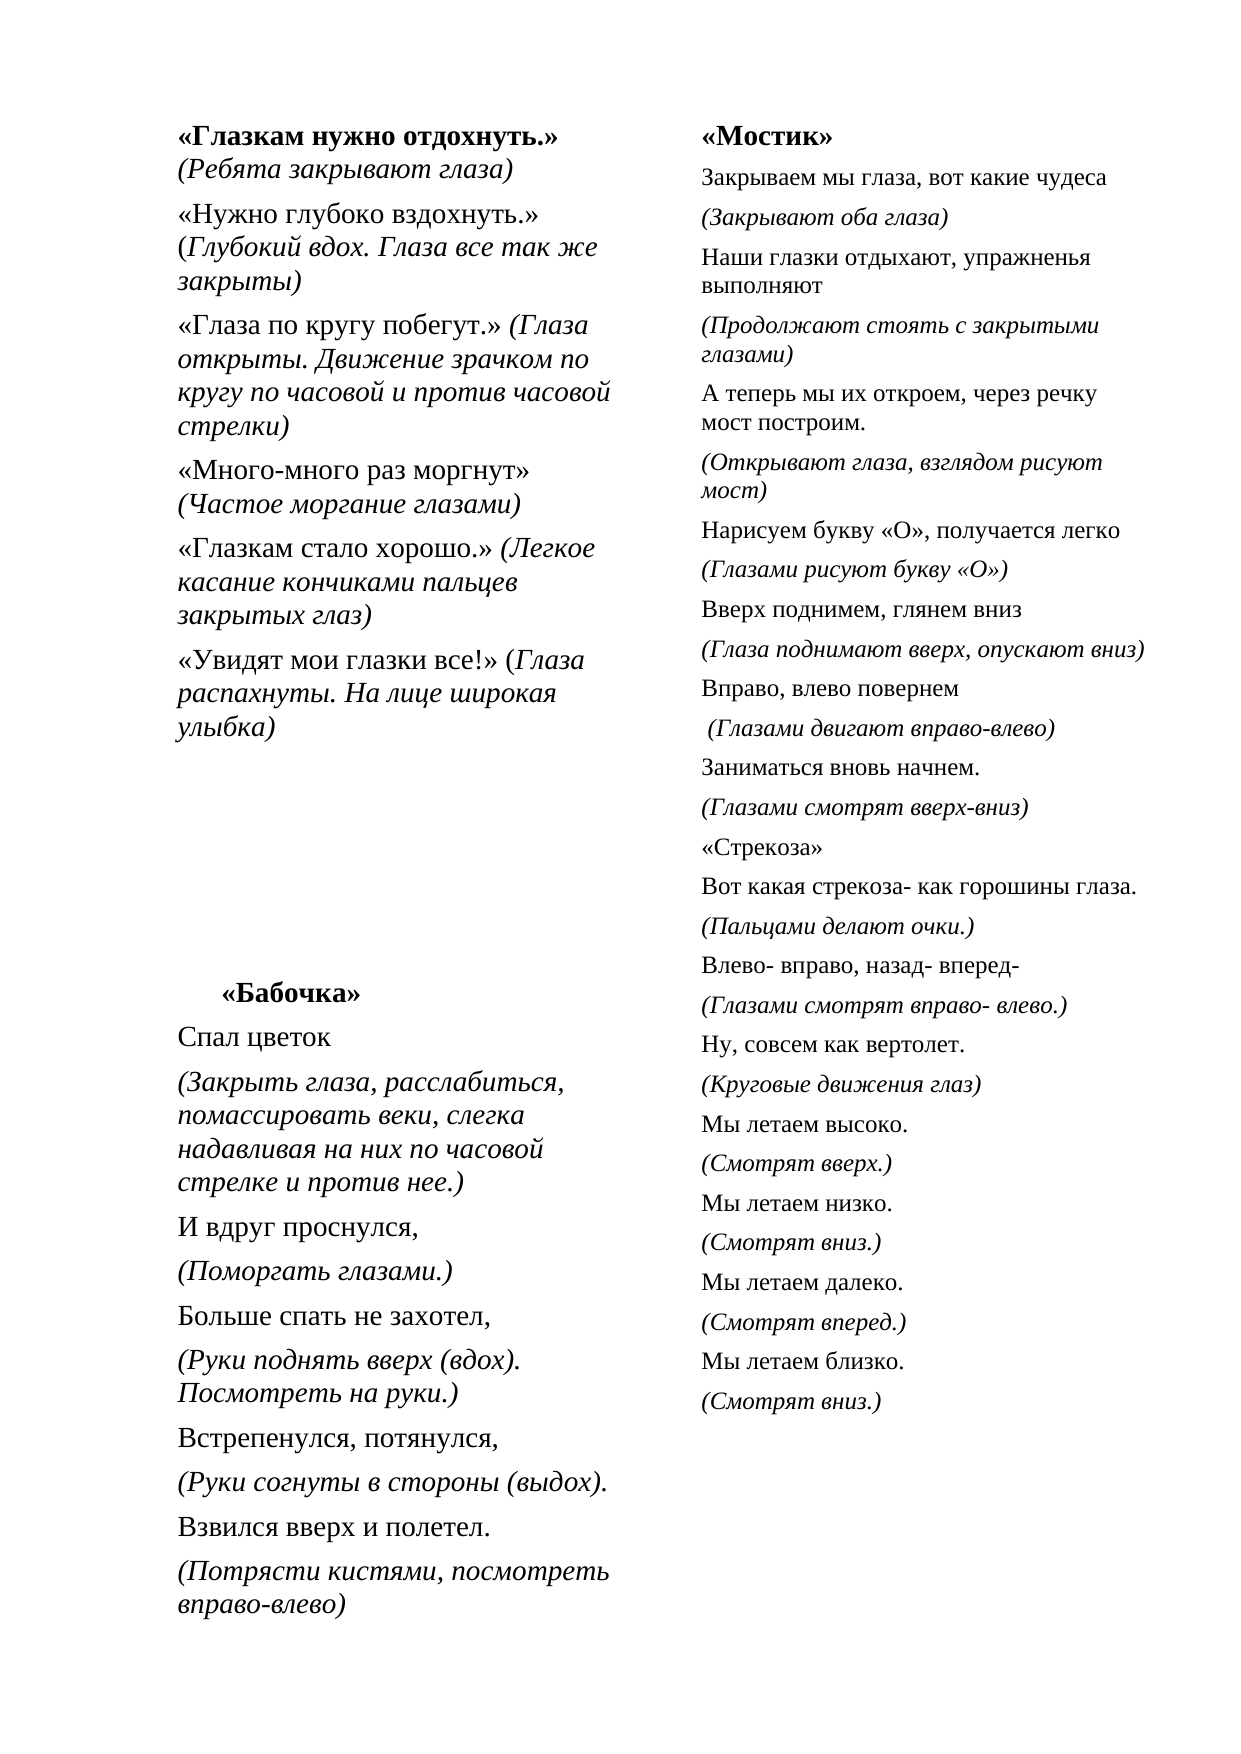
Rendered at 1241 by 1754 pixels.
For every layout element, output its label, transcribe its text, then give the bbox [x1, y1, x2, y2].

text Спал цветок [177, 1019, 627, 1053]
text (Смотрят вниз.) [701, 1227, 1152, 1256]
text Вот какая стрекоза- как горошины глаза. [701, 871, 1152, 900]
text (Руки согнуты в стороны (выдох). [177, 1464, 627, 1498]
text (Глазами смотрят вверх-вниз) [701, 792, 1152, 821]
text «Мостик» [701, 118, 1152, 152]
text (Глазами смотрят вправо- влево.) [701, 990, 1152, 1019]
text «Увидят мои глазки все!» (Глаза распахнуты. На лице широкая улыбка) [177, 642, 627, 742]
text Закрываем мы глаза, вот какие чудеса [701, 162, 1152, 191]
text Мы летаем далеко. [701, 1267, 1152, 1296]
text (Круговые движения глаз) [701, 1069, 1152, 1098]
text «Нужно глубоко вздохнуть.» (Глубокий вдох. Глаза все так же закрыты) [177, 196, 627, 297]
text (Глаза поднимают вверх, опускают вниз) [701, 634, 1152, 662]
text Больше спать не захотел, [177, 1298, 627, 1331]
text (Руки поднять вверх (вдох). Посмотреть на руки.) [177, 1342, 627, 1409]
text «Стрекоза» [701, 832, 1152, 860]
text (Закрывают оба глаза) [701, 202, 1152, 231]
text Ну, совсем как вертолет. [701, 1029, 1152, 1058]
text (Пальцами делают очки.) [701, 911, 1152, 939]
text И вдруг проснулся, [177, 1209, 627, 1242]
text (Поморгать глазами.) [177, 1253, 627, 1287]
text «Много-много раз моргнут» (Частое моргание глазами) [177, 452, 627, 519]
text «Глаза по кругу побегут.» (Глаза открыты. Движение зрачком по кругу по часовой и против часовой стрелки) [177, 307, 627, 442]
text (Глазами рисуют букву «О») [701, 554, 1152, 583]
text Наши глазки отдыхают, упражненья выполняют [701, 242, 1152, 299]
text Вправо, влево повернем [701, 673, 1152, 702]
text (Закрыть глаза, расслабиться, помассировать веки, слегка надавливая на них по часовой стрелке и против нее.) [177, 1064, 627, 1198]
text (Смотрят вверх.) [701, 1148, 1152, 1177]
text Мы летаем высоко. [701, 1109, 1152, 1137]
text (Глазами двигают вправо-влево) [701, 713, 1152, 742]
text Мы летаем низко. [701, 1188, 1152, 1217]
text Вверх поднимем, глянем вниз [701, 594, 1152, 623]
text (Продолжают стоять с закрытыми глазами) [701, 310, 1152, 367]
text «Глазкам стало хорошо.» (Легкое касание кончиками пальцев закрытых глаз) [177, 530, 627, 631]
text А теперь мы их откроем, через речку мост построим. [701, 378, 1152, 436]
text (Открывают глаза, взглядом рисуют мост) [701, 447, 1152, 504]
text (Потрясти кистями, посмотреть вправо-влево) [177, 1553, 627, 1620]
text Взвился вверх и полетел. [177, 1509, 627, 1542]
text Нарисуем букву «О», получается легко [701, 515, 1152, 544]
text «Бабочка» [177, 975, 627, 1009]
text Влево- вправо, назад- вперед- [701, 950, 1152, 979]
text Встрепенулся, потянулся, [177, 1420, 627, 1453]
text (Смотрят вперед.) [701, 1307, 1152, 1335]
text «Глазкам нужно отдохнуть.» (Ребята закрывают глаза) [177, 118, 627, 185]
text (Смотрят вниз.) [701, 1386, 1152, 1414]
text Заниматься вновь начнем. [701, 752, 1152, 781]
text Мы летаем близко. [701, 1346, 1152, 1375]
